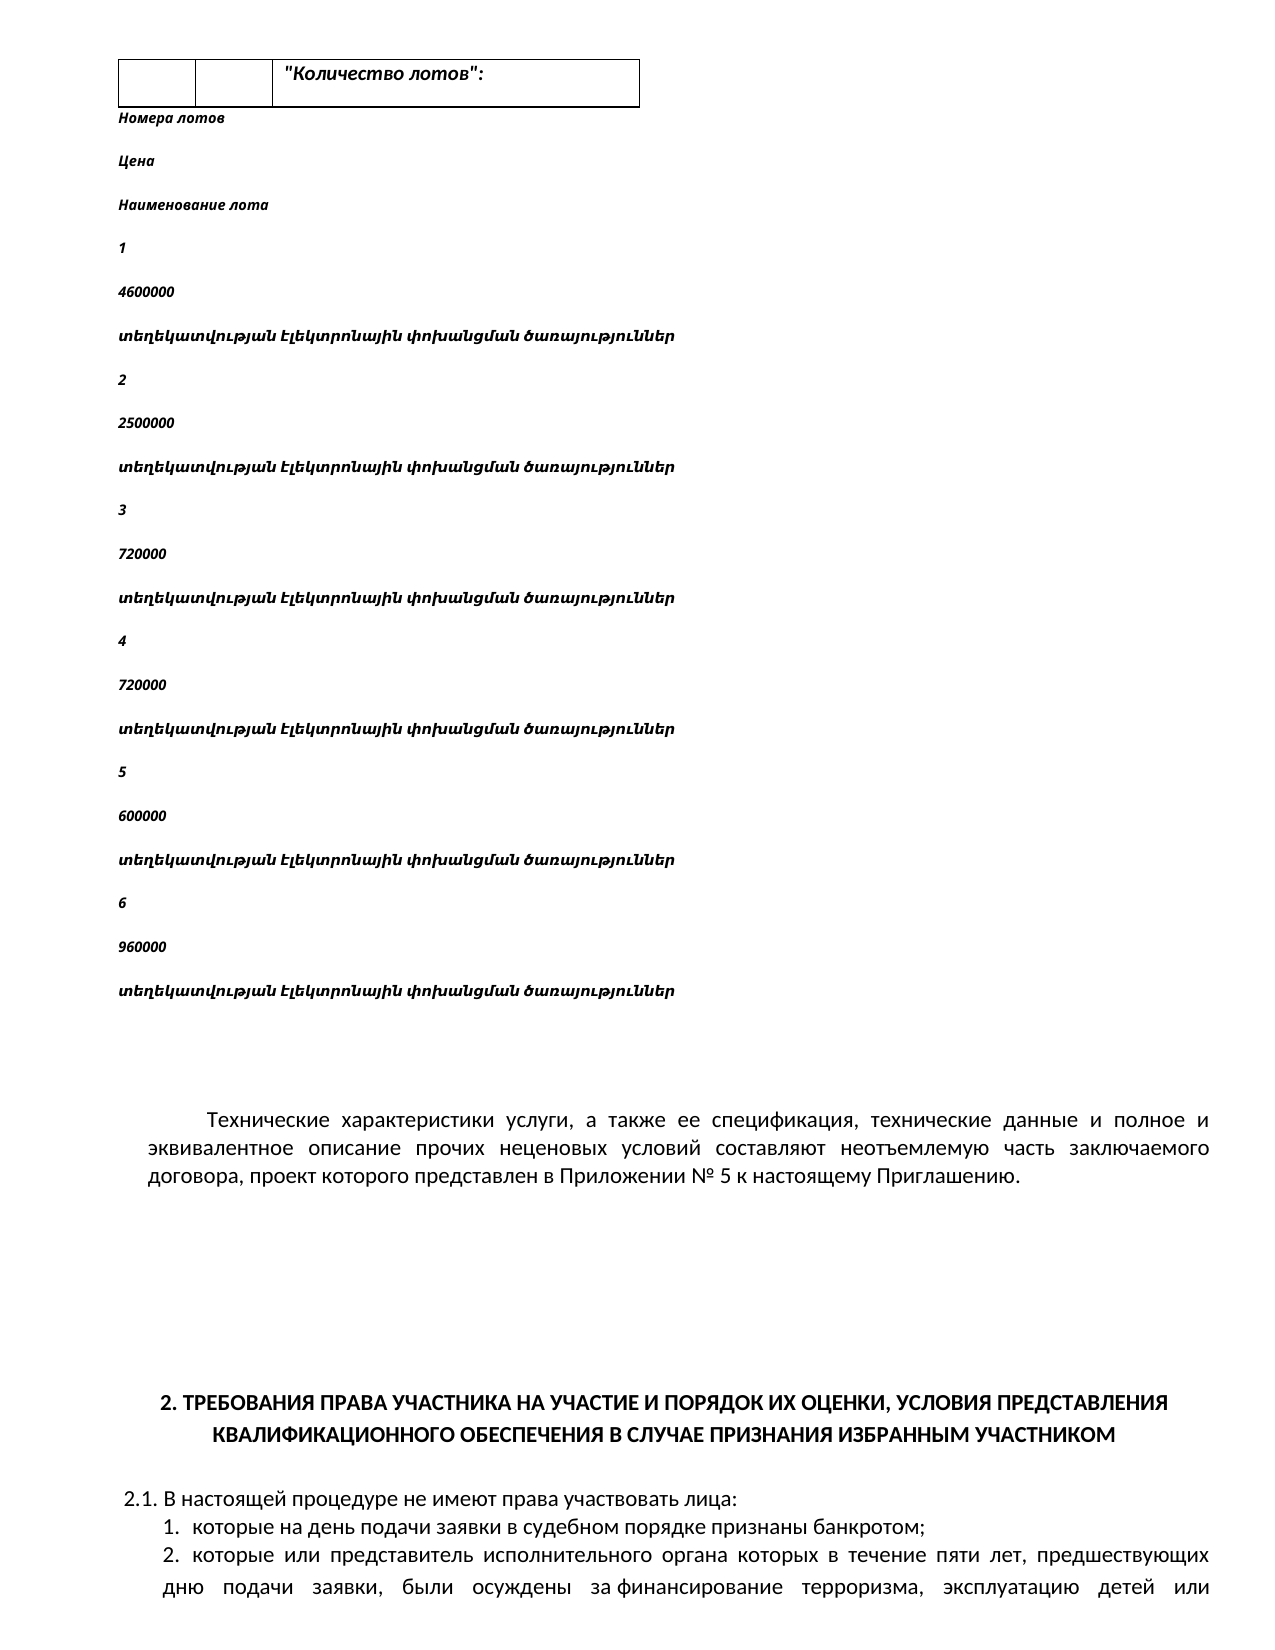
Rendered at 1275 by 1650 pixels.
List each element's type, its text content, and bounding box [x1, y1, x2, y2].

list которые на день подачи заявки в судебном порядке признаны банкротом; [162, 1512, 1211, 1540]
text 2. ТРЕБОВАНИЯ ПРАВА УЧАСТНИКА НА УЧАСТИЕ И ПОРЯДОК ИХ ОЦЕНКИ, УСЛОВИЯ ПРЕДСТАВЛЕНИЯ КВАЛИФИКАЦИОННОГО ОБЕСПЕЧЕНИЯ В СЛУЧАЕ ПРИЗНАНИЯ ИЗБРАННЫМ УЧАСТНИКОМ [118, 1388, 1211, 1448]
text 2.1. В настоящей процедуре не имеют права участвовать лица: [118, 1484, 1211, 1512]
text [283, 60, 628, 86]
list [162, 1540, 1211, 1601]
text Технические характеристики услуги, а также ее спецификация, технические данные и полное и эквивалентное описание прочих неценовых условий составляют неотъемлемую часть заключаемого договора, проект которого представлен в Приложении № 5 к настоящему Приглашению. [148, 1105, 1211, 1189]
